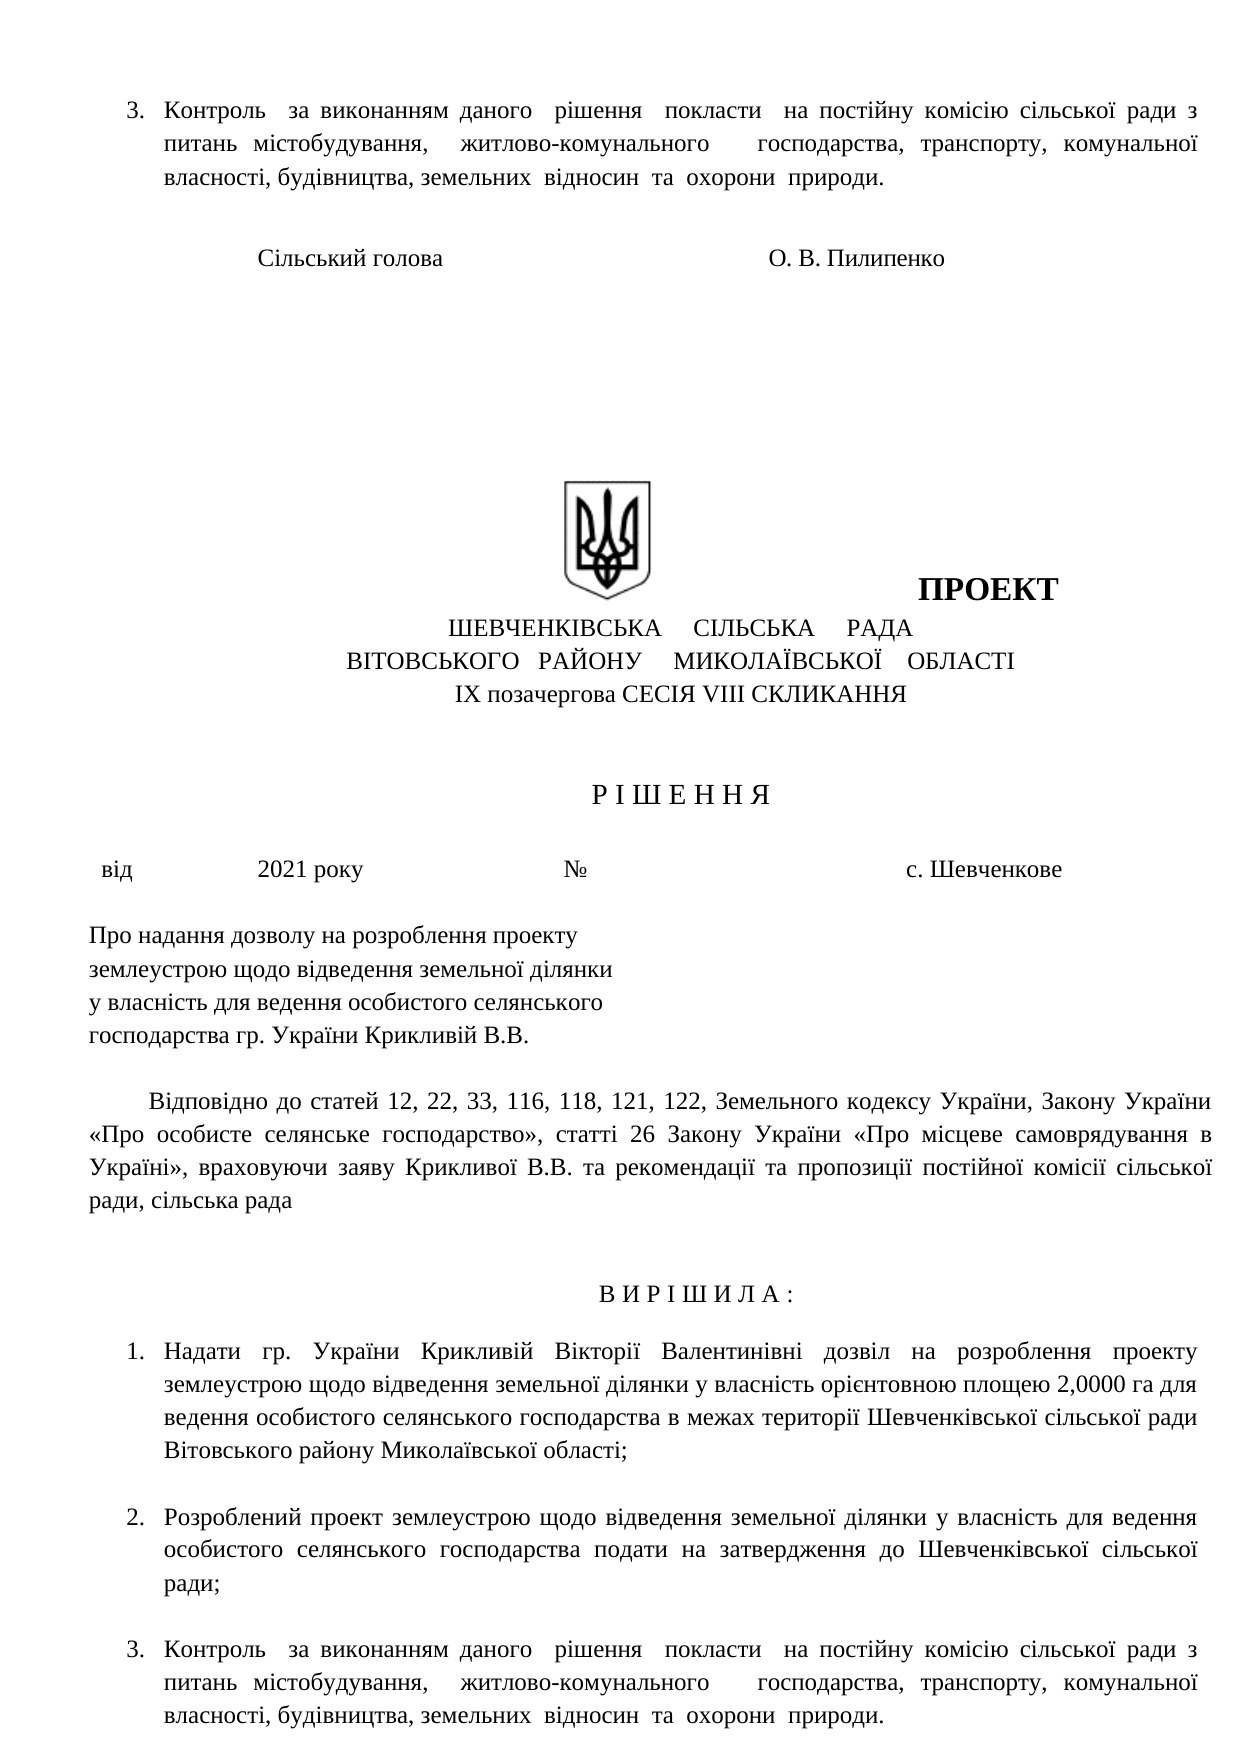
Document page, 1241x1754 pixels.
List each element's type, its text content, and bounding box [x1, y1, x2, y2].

text від 2021 року № с. Шевченкове [89, 854, 1214, 883]
picture [563, 480, 652, 601]
list Розроблений проект землеустрою щодо відведення земельної ділянки у власність для ведення особистого селянського господарства подати на затвердження до Шевченківської сільської ради; [126, 1502, 1198, 1596]
list Контроль за виконанням даного рішення покласти на постійну комісію сільської ради з питань містобудування, житлово-комунального господарства, транспорту, комунальної власності, будівництва, земельних відносин та охорони природи. [126, 1634, 1198, 1729]
text у власність для ведення особистого селянського [89, 987, 1198, 1015]
text Сільський голова О. В. Пилипенко [126, 243, 1214, 272]
text Р І Ш Е Н Н Я [148, 777, 1214, 811]
text Про надання дозволу на розроблення проекту [89, 921, 1198, 949]
list Надати гр. України Крикливій Вікторії Валентинівні дозвіл на розроблення проекту землеустрою щодо відведення земельної ділянки у власність орієнтовною площею 2,0000 га для ведення особистого селянського господарства в межах території Шевченківської сільської ради Вітовського району Миколаївської області; [126, 1336, 1198, 1464]
text господарства гр. України Крикливій В.В. [89, 1020, 1198, 1048]
text ШЕВЧЕНКІВСЬКА СІЛЬСЬКА РАДА ВІТОВСЬКОГО РАЙОНУ МИКОЛАЇВСЬКОЇ ОБЛАСТІ ІХ позачергова СЕСІЯ VІІІ СКЛИКАННЯ [148, 613, 1214, 708]
text ПРОЕКТ [89, 480, 1214, 607]
text Відповідно до статей 12, 22, 33, 116, 118, 121, 122, Земельного кодексу України, Закону України «Про особисте селянське господарство», статті 26 Закону України «Про місцеве самоврядування в Україні», враховуючи заяву Крикливої В.В. та рекомендації та пропозиції постійної комісії сільської ради, сільська рада [89, 1086, 1213, 1213]
text ВИРІШИЛА: [89, 1279, 1214, 1308]
text землеустрою щодо відведення земельної ділянки [89, 954, 1198, 982]
list Контроль за виконанням даного рішення покласти на постійну комісію сільської ради з питань містобудування, житлово-комунального господарства, транспорту, комунальної власності, будівництва, земельних відносин та охорони природи. [126, 96, 1198, 191]
